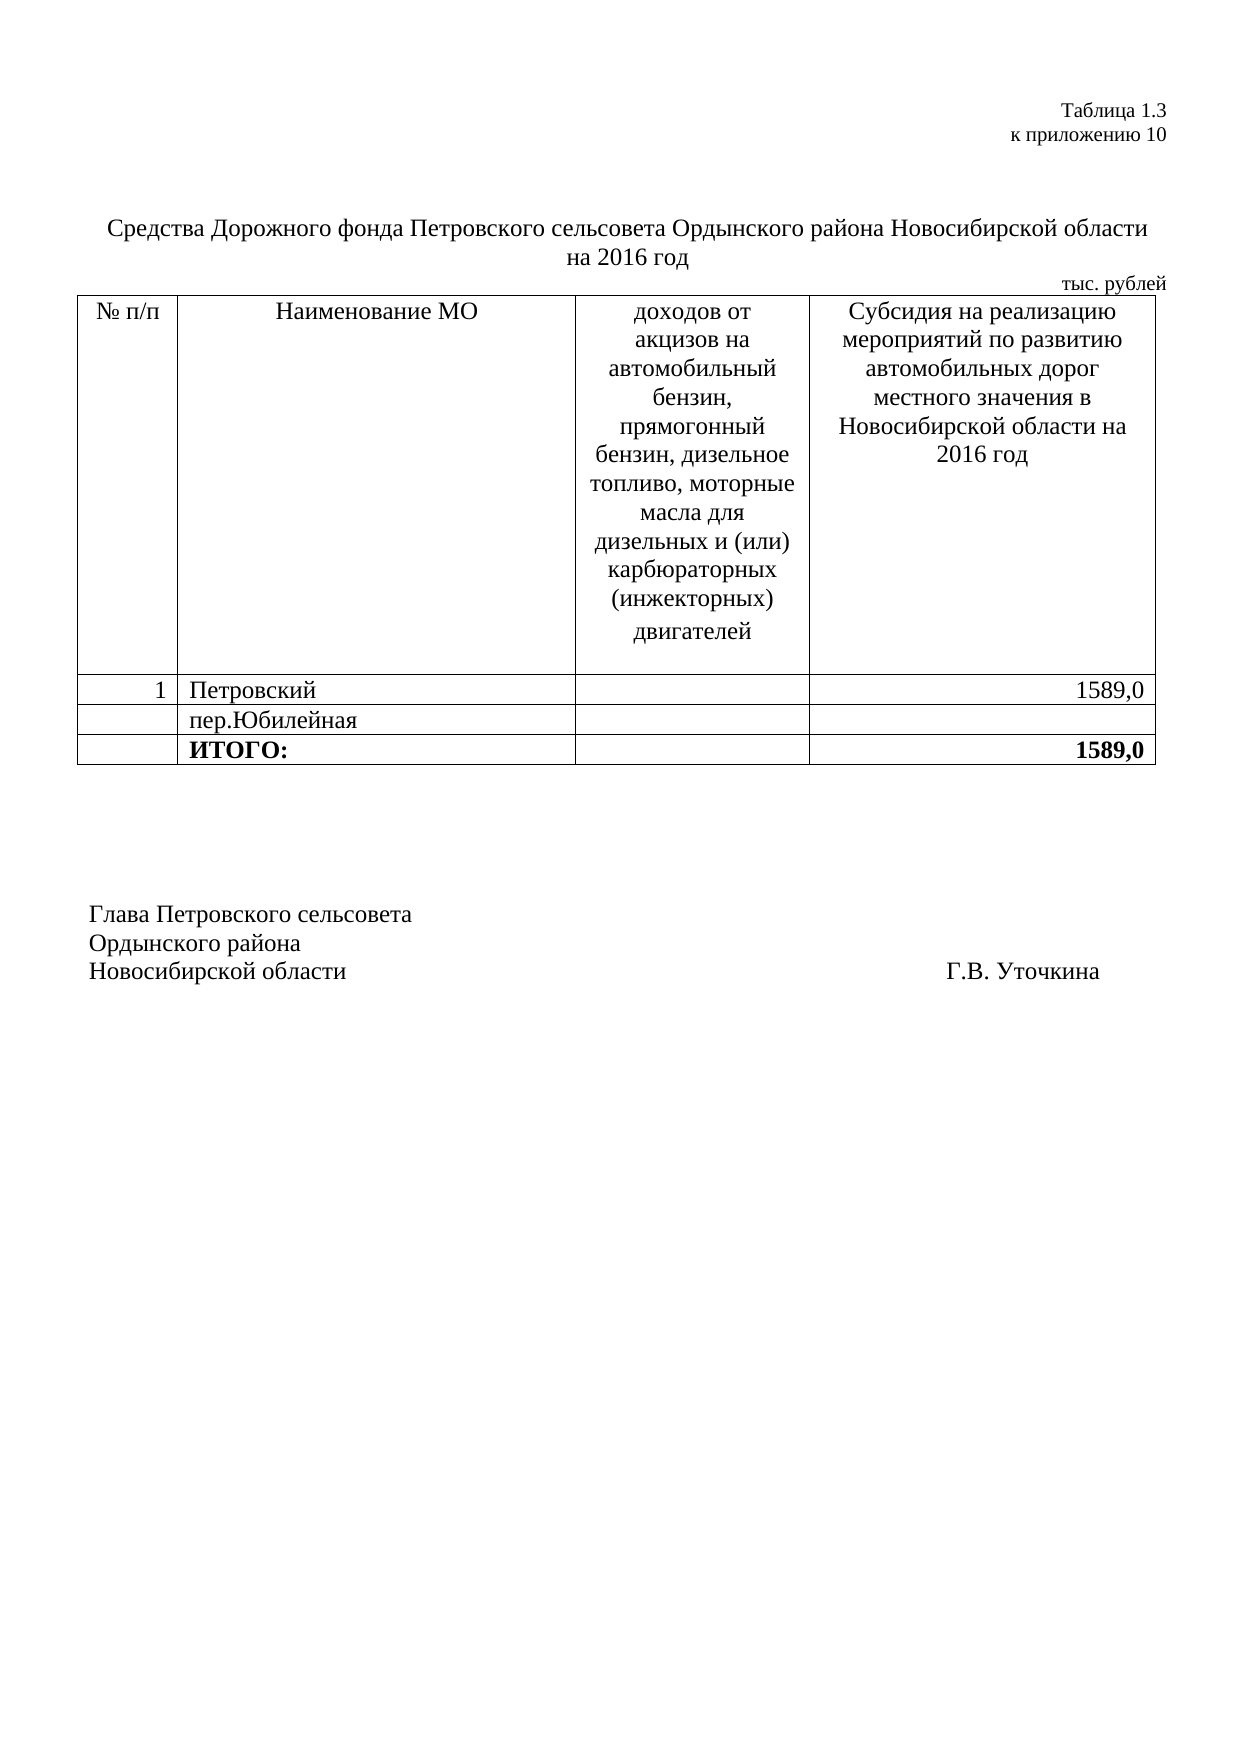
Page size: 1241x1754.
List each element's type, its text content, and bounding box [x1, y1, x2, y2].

text на 2016 год [89, 242, 1167, 271]
table_cell ИТОГО: [178, 735, 575, 764]
table_cell [576, 705, 809, 734]
table_cell пер.Юбилейная [178, 705, 575, 734]
table_header Наименование МО [178, 296, 575, 674]
table_cell [78, 735, 177, 764]
text тыс. рублей [89, 271, 1167, 295]
table_cell Петровский [178, 675, 575, 704]
text Таблица 1.3 [89, 98, 1167, 122]
text Средства Дорожного фонда Петровского сельсовета Ордынского района Новосибирской области [89, 213, 1167, 242]
table_cell 1589,0 [810, 735, 1155, 764]
text Ордынского района [89, 928, 1167, 956]
table_cell [576, 735, 809, 764]
table_header доходов от акцизов на автомобильный бензин, прямогонный бензин, дизельное топливо, моторные масла для дизельных и (или) карбюраторных (инжекторных) двигателей [576, 296, 809, 674]
table_cell [78, 705, 177, 734]
text Новосибирской области Г.В. Уточкина [89, 956, 1167, 985]
text Глава Петровского сельсовета [89, 899, 1167, 928]
table_header Субсидия на реализацию мероприятий по развитию автомобильных дорог местного значения в Новосибирской области на 2016 год [810, 296, 1155, 674]
table_cell 1 [78, 675, 177, 704]
table_cell [810, 705, 1155, 734]
table_cell [576, 675, 809, 704]
table_cell 1589,0 [810, 675, 1155, 704]
table_header № п/п [78, 296, 177, 674]
text к приложению 10 [89, 122, 1167, 146]
